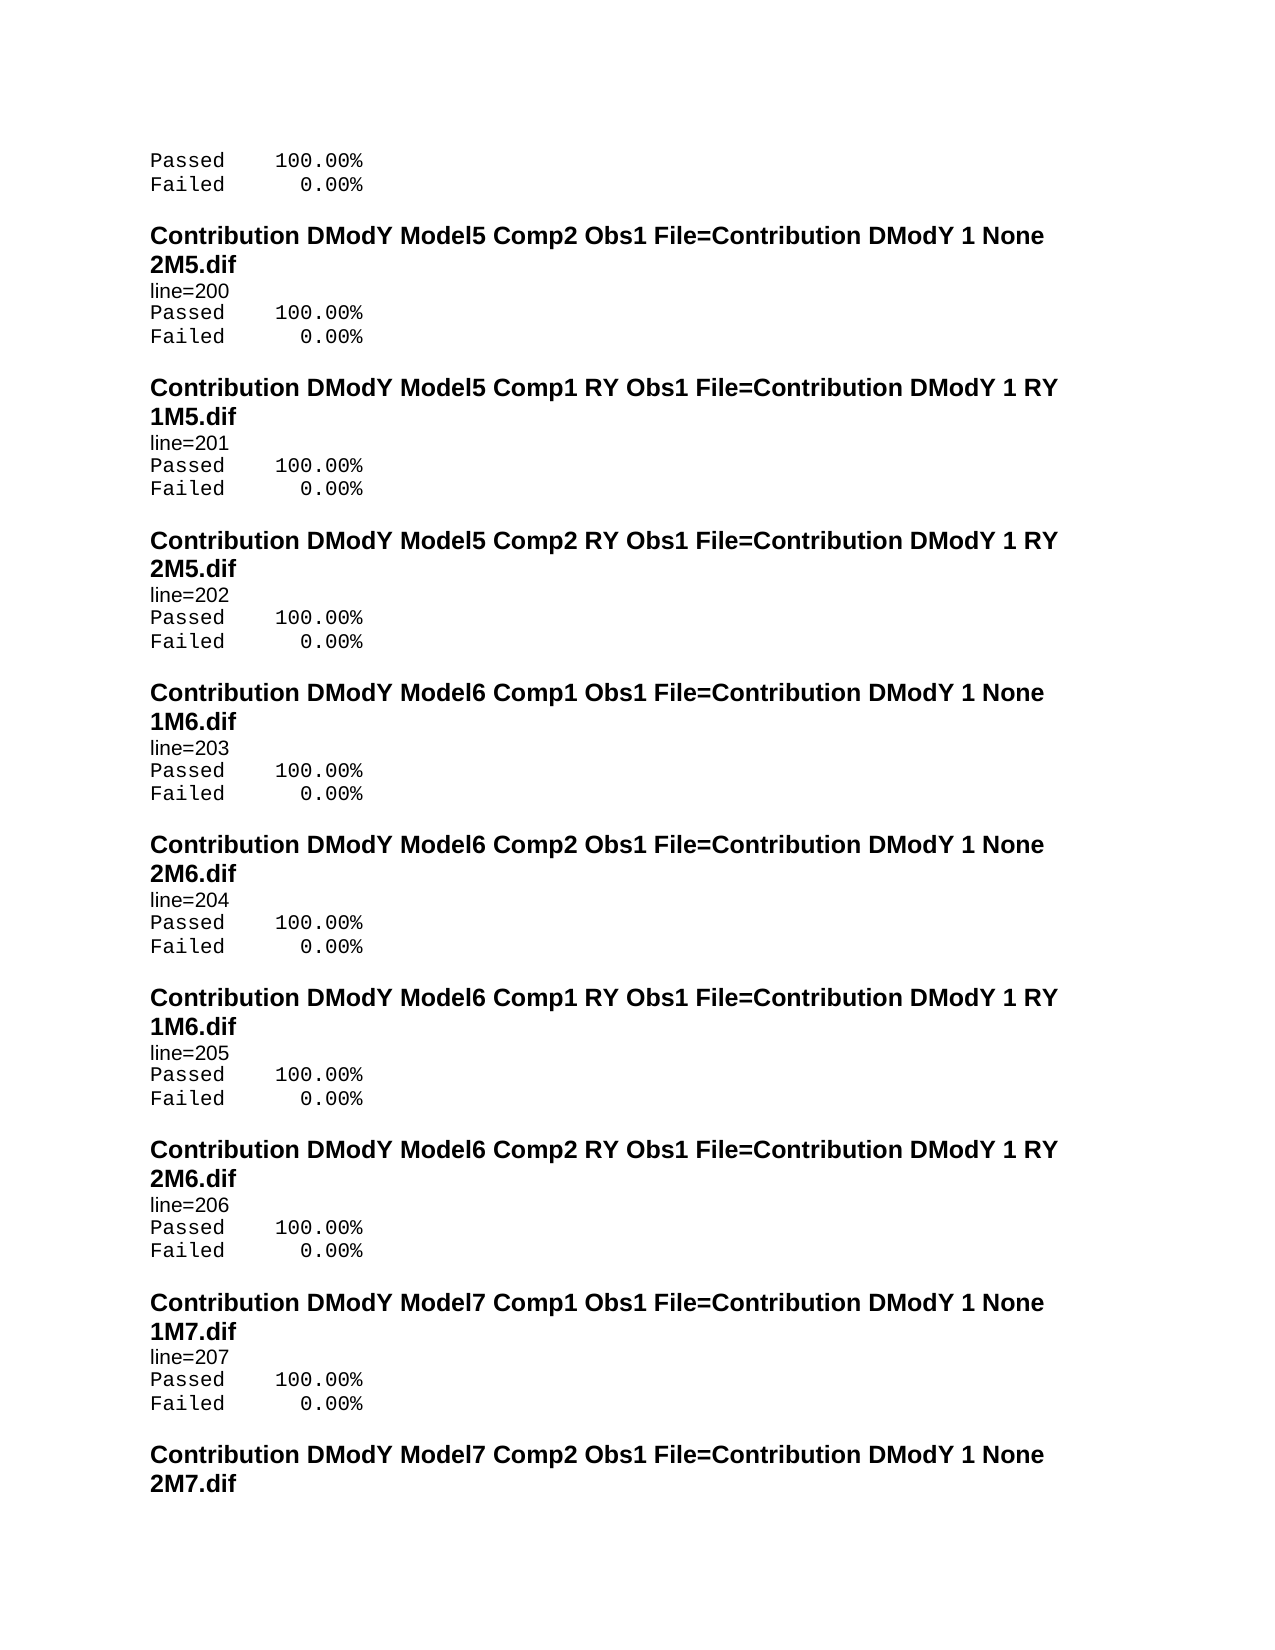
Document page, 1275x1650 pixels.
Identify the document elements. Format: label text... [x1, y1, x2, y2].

text Contribution DModY Model5 Comp2 RY Obs1 File=Contribution DModY 1 RY 2M5.dif [150, 526, 1125, 583]
text line=202 [150, 583, 1125, 607]
text Failed 0.00% [150, 174, 1125, 197]
text Passed 100.00% [150, 1217, 1125, 1240]
text Passed 100.00% [150, 302, 1125, 326]
text Passed 100.00% [150, 912, 1125, 936]
text Passed 100.00% [150, 759, 1125, 783]
text Passed 100.00% [150, 455, 1125, 478]
text Passed 100.00% [150, 150, 1125, 174]
text Contribution DModY Model5 Comp2 Obs1 File=Contribution DModY 1 None 2M5.dif [150, 221, 1125, 278]
text Contribution DModY Model7 Comp2 Obs1 File=Contribution DModY 1 None 2M7.dif [150, 1440, 1125, 1498]
text Failed 0.00% [150, 1240, 1125, 1264]
text Failed 0.00% [150, 478, 1125, 502]
text Contribution DModY Model7 Comp1 Obs1 File=Contribution DModY 1 None 1M7.dif [150, 1288, 1125, 1345]
text line=201 [150, 431, 1125, 455]
text Failed 0.00% [150, 1088, 1125, 1112]
text Failed 0.00% [150, 936, 1125, 959]
text Contribution DModY Model5 Comp1 RY Obs1 File=Contribution DModY 1 RY 1M5.dif [150, 373, 1125, 431]
text line=204 [150, 888, 1125, 912]
text line=203 [150, 736, 1125, 759]
text line=207 [150, 1345, 1125, 1369]
text Contribution DModY Model6 Comp1 RY Obs1 File=Contribution DModY 1 RY 1M6.dif [150, 983, 1125, 1040]
text Contribution DModY Model6 Comp2 Obs1 File=Contribution DModY 1 None 2M6.dif [150, 831, 1125, 888]
text line=205 [150, 1040, 1125, 1064]
text line=206 [150, 1193, 1125, 1217]
text Passed 100.00% [150, 607, 1125, 631]
text Failed 0.00% [150, 1393, 1125, 1416]
text line=200 [150, 278, 1125, 302]
text Failed 0.00% [150, 783, 1125, 807]
text Passed 100.00% [150, 1369, 1125, 1393]
text Contribution DModY Model6 Comp2 RY Obs1 File=Contribution DModY 1 RY 2M6.dif [150, 1135, 1125, 1193]
text Contribution DModY Model6 Comp1 Obs1 File=Contribution DModY 1 None 1M6.dif [150, 678, 1125, 736]
text Failed 0.00% [150, 631, 1125, 654]
text Passed 100.00% [150, 1064, 1125, 1088]
text Failed 0.00% [150, 326, 1125, 350]
